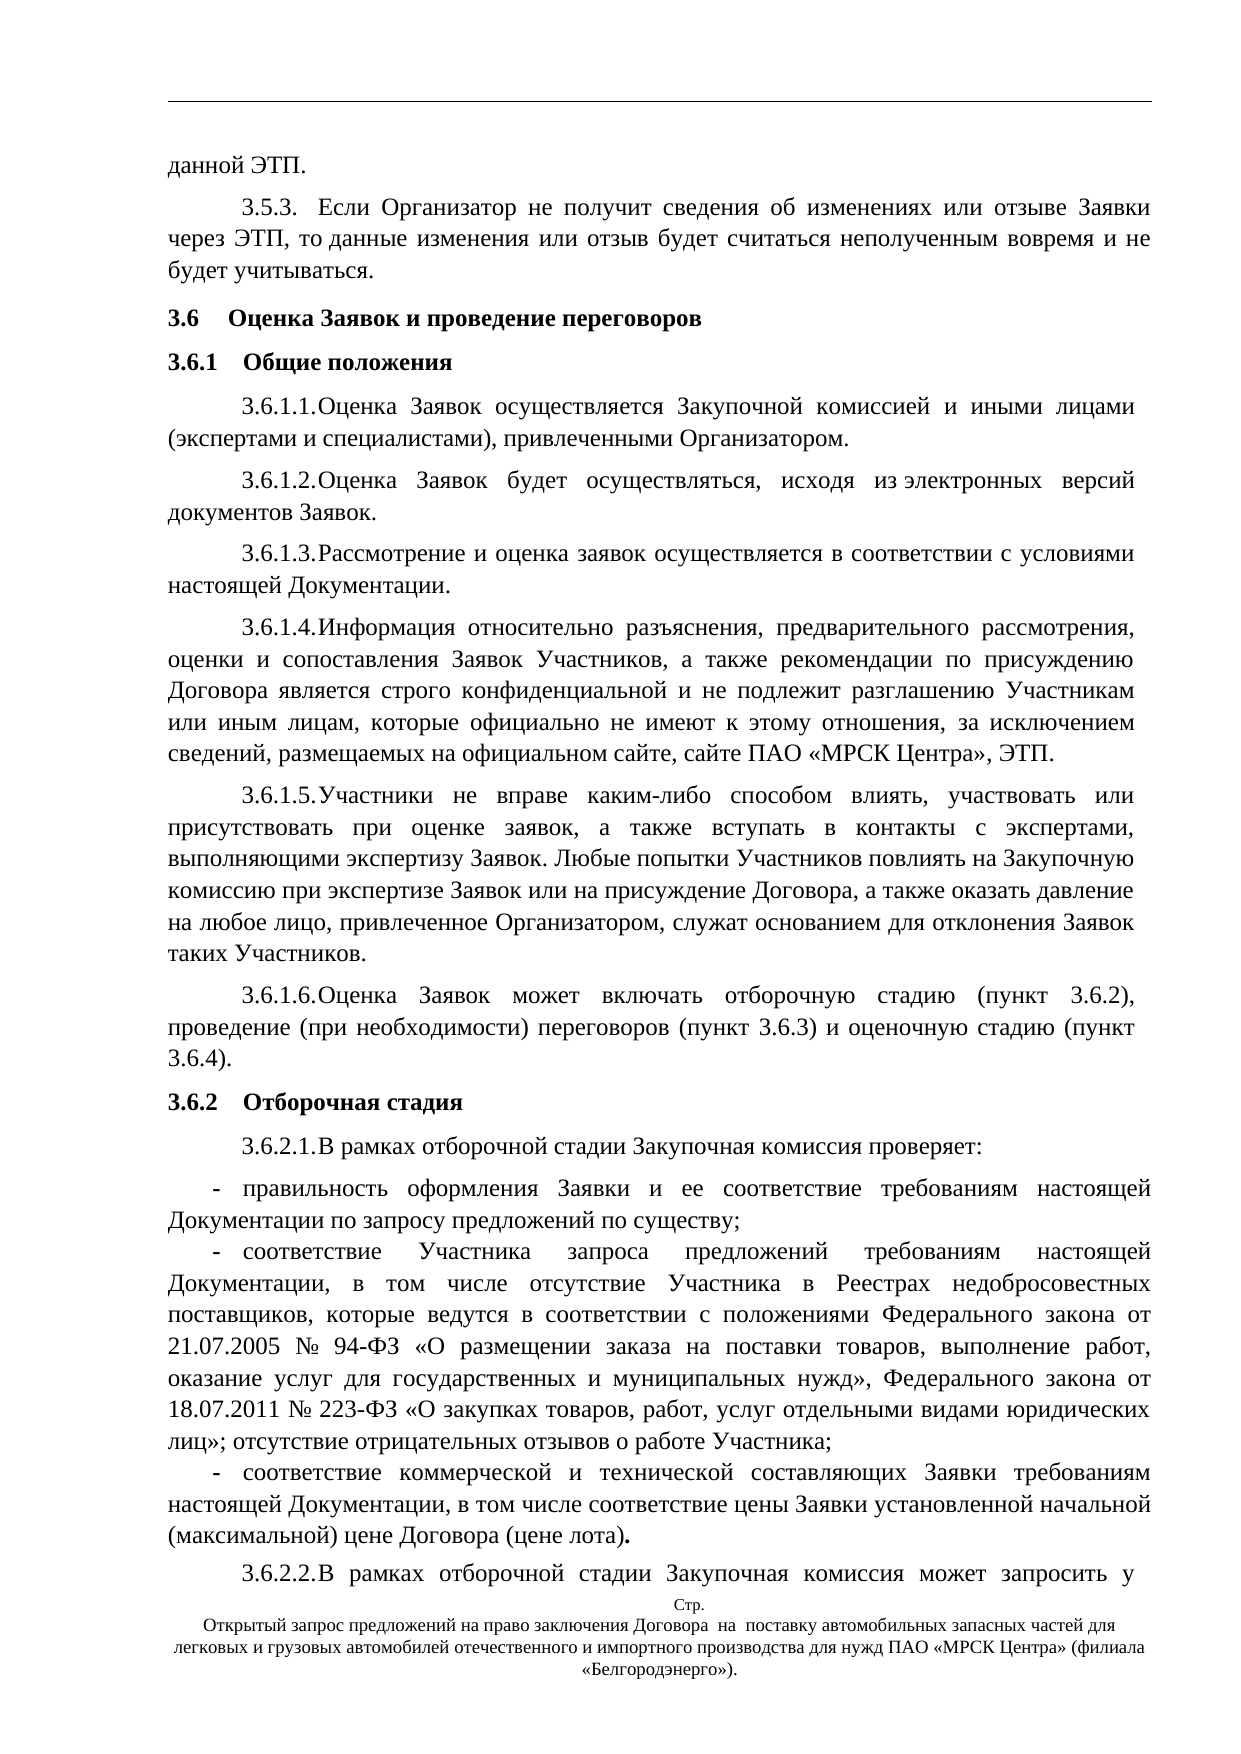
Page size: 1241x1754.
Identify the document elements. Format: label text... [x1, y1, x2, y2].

list Участники не вправе каким-либо способом влиять, участвовать или присутствовать при оценке заявок, а также вступать в контакты с экспертами, выполняющими экспертизу Заявок. Любые попытки Участников повлиять на Закупочную комиссию при экспертизе Заявок или на присуждение Договора, а также оказать давление на любое лицо, привлеченное Организатором, служат основанием для отклонения Заявок таких Участников. [168, 780, 1135, 967]
list Оценка Заявок будет осуществляться, исходя из электронных версий документов Заявок. [168, 465, 1135, 525]
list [168, 1558, 1135, 1587]
list соответствие Участника запроса предложений требованиям настоящей Документации, в том числе отсутствие Участника в Реестрах недобросовестных поставщиков, которые ведутся в соответствии с положениями Федерального закона от 21.07.2005 № 94-ФЗ «О размещении заказа на поставки товаров, выполнение работ, оказание услуг для государственных и муниципальных нужд», Федерального закона от 18.07.2011 № 223-ФЗ «О закупках товаров, работ, услуг отдельными видами юридических лиц»; отсутствие отрицательных отзывов о работе Участника; [168, 1236, 1152, 1454]
list правильность оформления Заявки и ее соответствие требованиям настоящей Документации по запросу предложений по существу; [168, 1173, 1152, 1234]
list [168, 150, 1152, 179]
list В рамках отборочной стадии Закупочная комиссия проверяет: [168, 1131, 1135, 1160]
list Если Организатор не получит сведения об изменениях или отзыве Заявки через ЭТП, то данные изменения или отзыв будет считаться неполученным вовремя и не будет учитываться. [168, 192, 1152, 284]
list Оценка Заявок осуществляется Закупочной комиссией и иными лицами (экспертами и специалистами), привлеченными Организатором. [168, 391, 1135, 452]
subtitle Общие положения [168, 347, 1152, 376]
list Рассмотрение и оценка заявок осуществляется в соответствии с условиями настоящей Документации. [168, 538, 1135, 599]
subtitle Отборочная стадия [168, 1087, 1152, 1116]
list Информация относительно разъяснения, предварительного рассмотрения, оценки и сопоставления Заявок Участников, а также рекомендации по присуждению Договора является строго конфиденциальной и не подлежит разглашению Участникам или иным лицам, которые официально не имеют к этому отношения, за исключением сведений, размещаемых на официальном сайте, сайте ПАО «МРСК Центра», ЭТП. [168, 612, 1135, 767]
subtitle Оценка Заявок и проведение переговоров [168, 303, 1152, 332]
list соответствие коммерческой и технической составляющих Заявки требованиям настоящей Документации, в том числе соответствие цены Заявки установленной начальной (максимальной) цене Договора (цене лота). [168, 1457, 1152, 1549]
